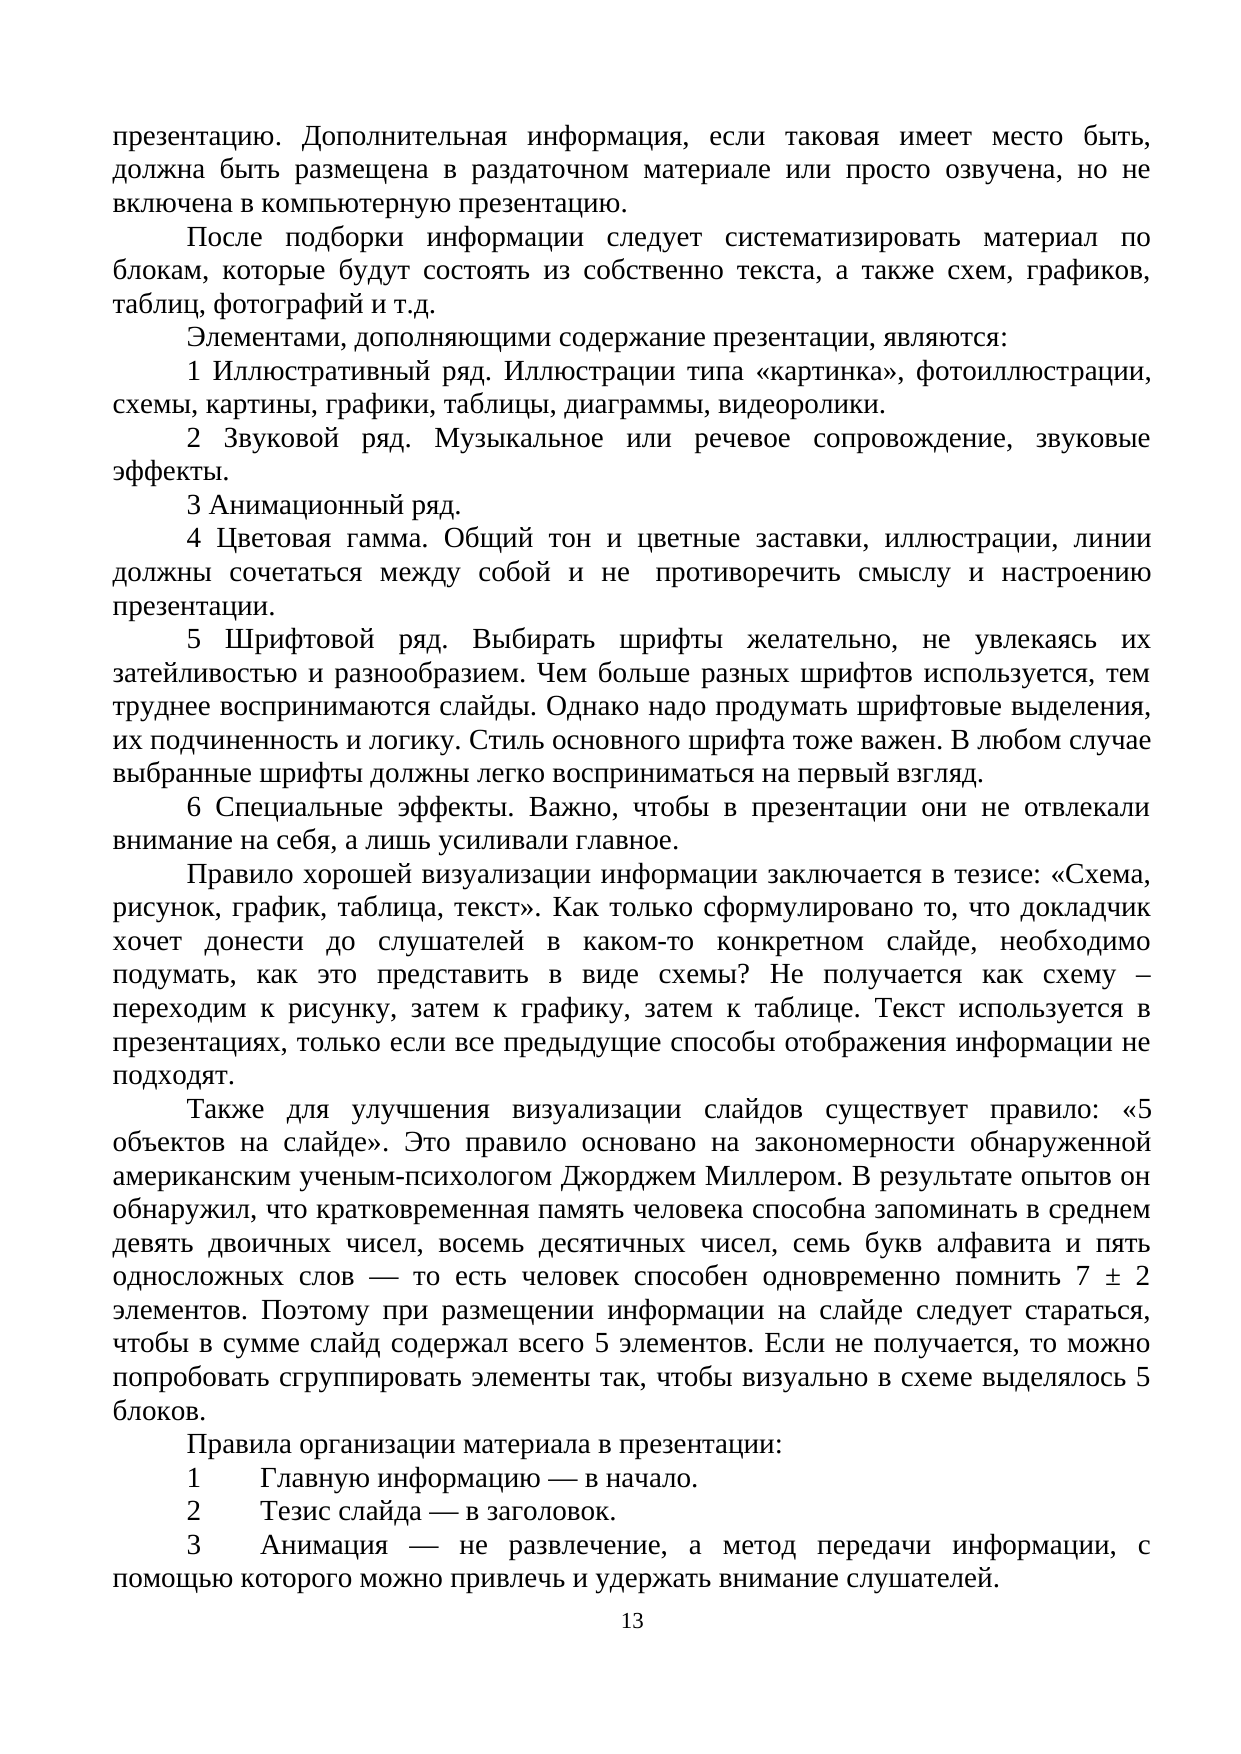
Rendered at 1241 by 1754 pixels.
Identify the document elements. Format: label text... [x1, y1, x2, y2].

text Правила организации материала в презентации: [112, 1426, 1152, 1460]
text 5 Шрифтовой ряд. Выбирать шрифты желательно, не увлекаясь их затейливостью и разнообразием. Чем больше разных шрифтов используется, тем труднее воспринимаются слайды. Однако надо продумать шрифтовые выделения, их подчиненность и логику. Стиль основного шрифта тоже важен. В любом случае выбранные шрифты должны легко восприниматься на первый взгляд. [112, 621, 1152, 789]
text 1 Иллюстративный ряд. Иллюстрации типа «картинка», фотоиллюстрации, схемы, картины, графики, таблицы, диаграммы, видеоролики. [112, 353, 1152, 420]
list Тезис слайда — в заголовок. [112, 1493, 1152, 1527]
list Главную информацию — в начало. [112, 1460, 1152, 1493]
text 4 Цветовая гамма. Общий тон и цветные заставки, иллюстрации, линии должны сочетаться между собой и не противоречить смыслу и настроению презентации. [112, 521, 1152, 621]
text Также для улучшения визуализации слайдов существует правило: «5 объектов на слайде». Это правило основано на закономерности обнаруженной американским ученым-психологом Джорджем Миллером. В результате опытов он обнаружил, что кратковременная память человека способна запоминать в среднем девять двоичных чисел, восемь десятичных чисел, семь букв алфавита и пять односложных слов — то есть человек способен одновременно помнить 7 ± 2 элементов. Поэтому при размещении информации на слайде следует стараться, чтобы в сумме слайд содержал всего 5 элементов. Если не получается, то можно попробовать сгруппировать элементы так, чтобы визуально в схеме выделялось 5 блоков. [112, 1091, 1152, 1426]
list Анимация — не развлечение, а метод передачи информации, с помощью которого можно привлечь и удержать внимание слушателей. [112, 1527, 1152, 1594]
text 3 Анимационный ряд. [112, 487, 1152, 521]
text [112, 118, 1152, 219]
text Правило хорошей визуализации информации заключается в тезисе: «Схема, рисунок, график, таблица, текст». Как только сформулировано то, что докладчик хочет донести до слушателей в каком-то конкретном слайде, необходимо подумать, как это представить в виде схемы? Не получается как схему – переходим к рисунку, затем к графику, затем к таблице. Текст используется в презентациях, только если все предыдущие способы отображения информации не подходят. [112, 856, 1152, 1091]
text 2 Звуковой ряд. Музыкальное или речевое сопровождение, звуковые эффекты. [112, 420, 1152, 487]
text 6 Специальные эффекты. Важно, чтобы в презентации они не отвлекали внимание на себя, а лишь усиливали главное. [112, 789, 1152, 856]
text Элементами, дополняющими содержание презентации, являются: [112, 319, 1152, 353]
text После подборки информации следует систематизировать материал по блокам, которые будут состоять из собственно текста, а также схем, графиков, таблиц, фотографий и т.д. [112, 219, 1152, 319]
